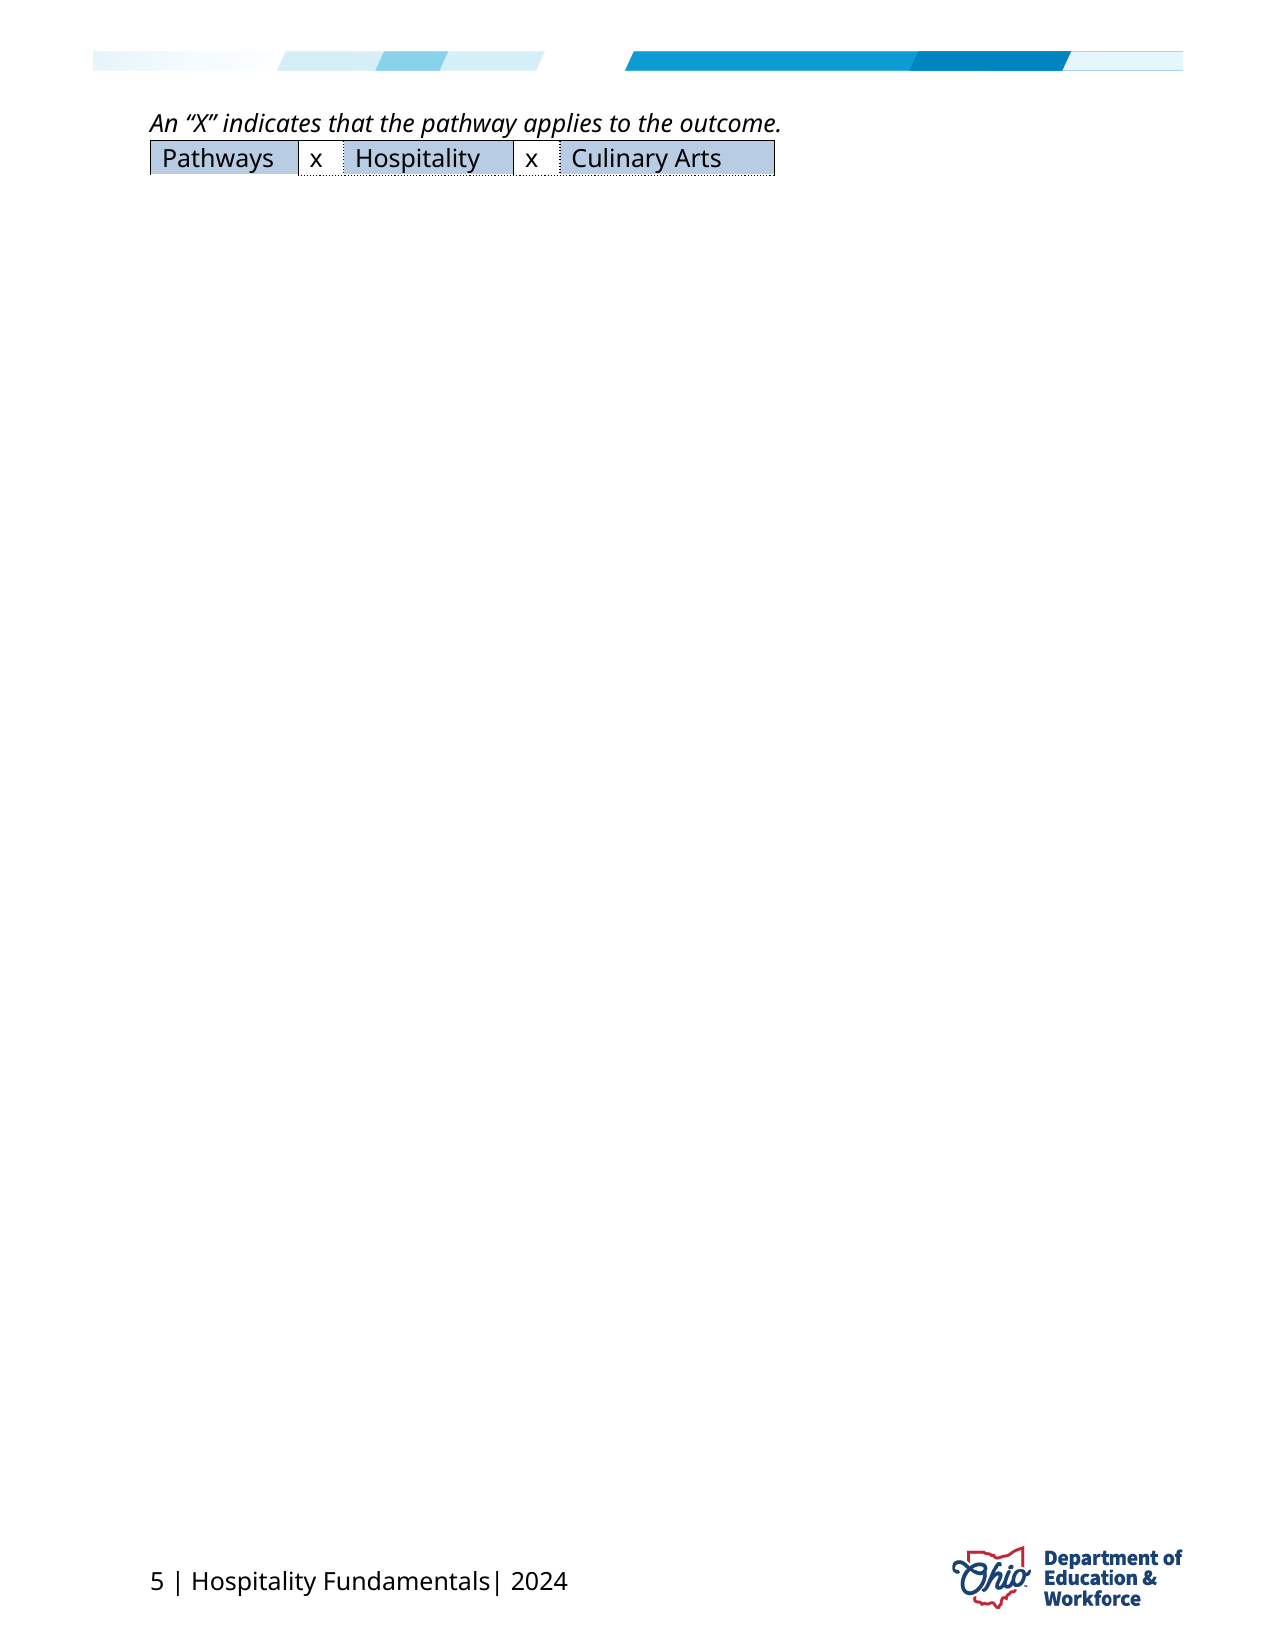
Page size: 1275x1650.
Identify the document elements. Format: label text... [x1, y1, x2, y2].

table_header x [514, 141, 560, 174]
table_header Pathways [151, 141, 298, 174]
picture [8, 19, 1267, 1647]
table_header x [299, 141, 343, 174]
table_header Hospitality [344, 141, 513, 174]
table_header Culinary Arts [560, 141, 774, 174]
text An “X” indicates that the pathway applies to the outcome. [150, 105, 1125, 139]
